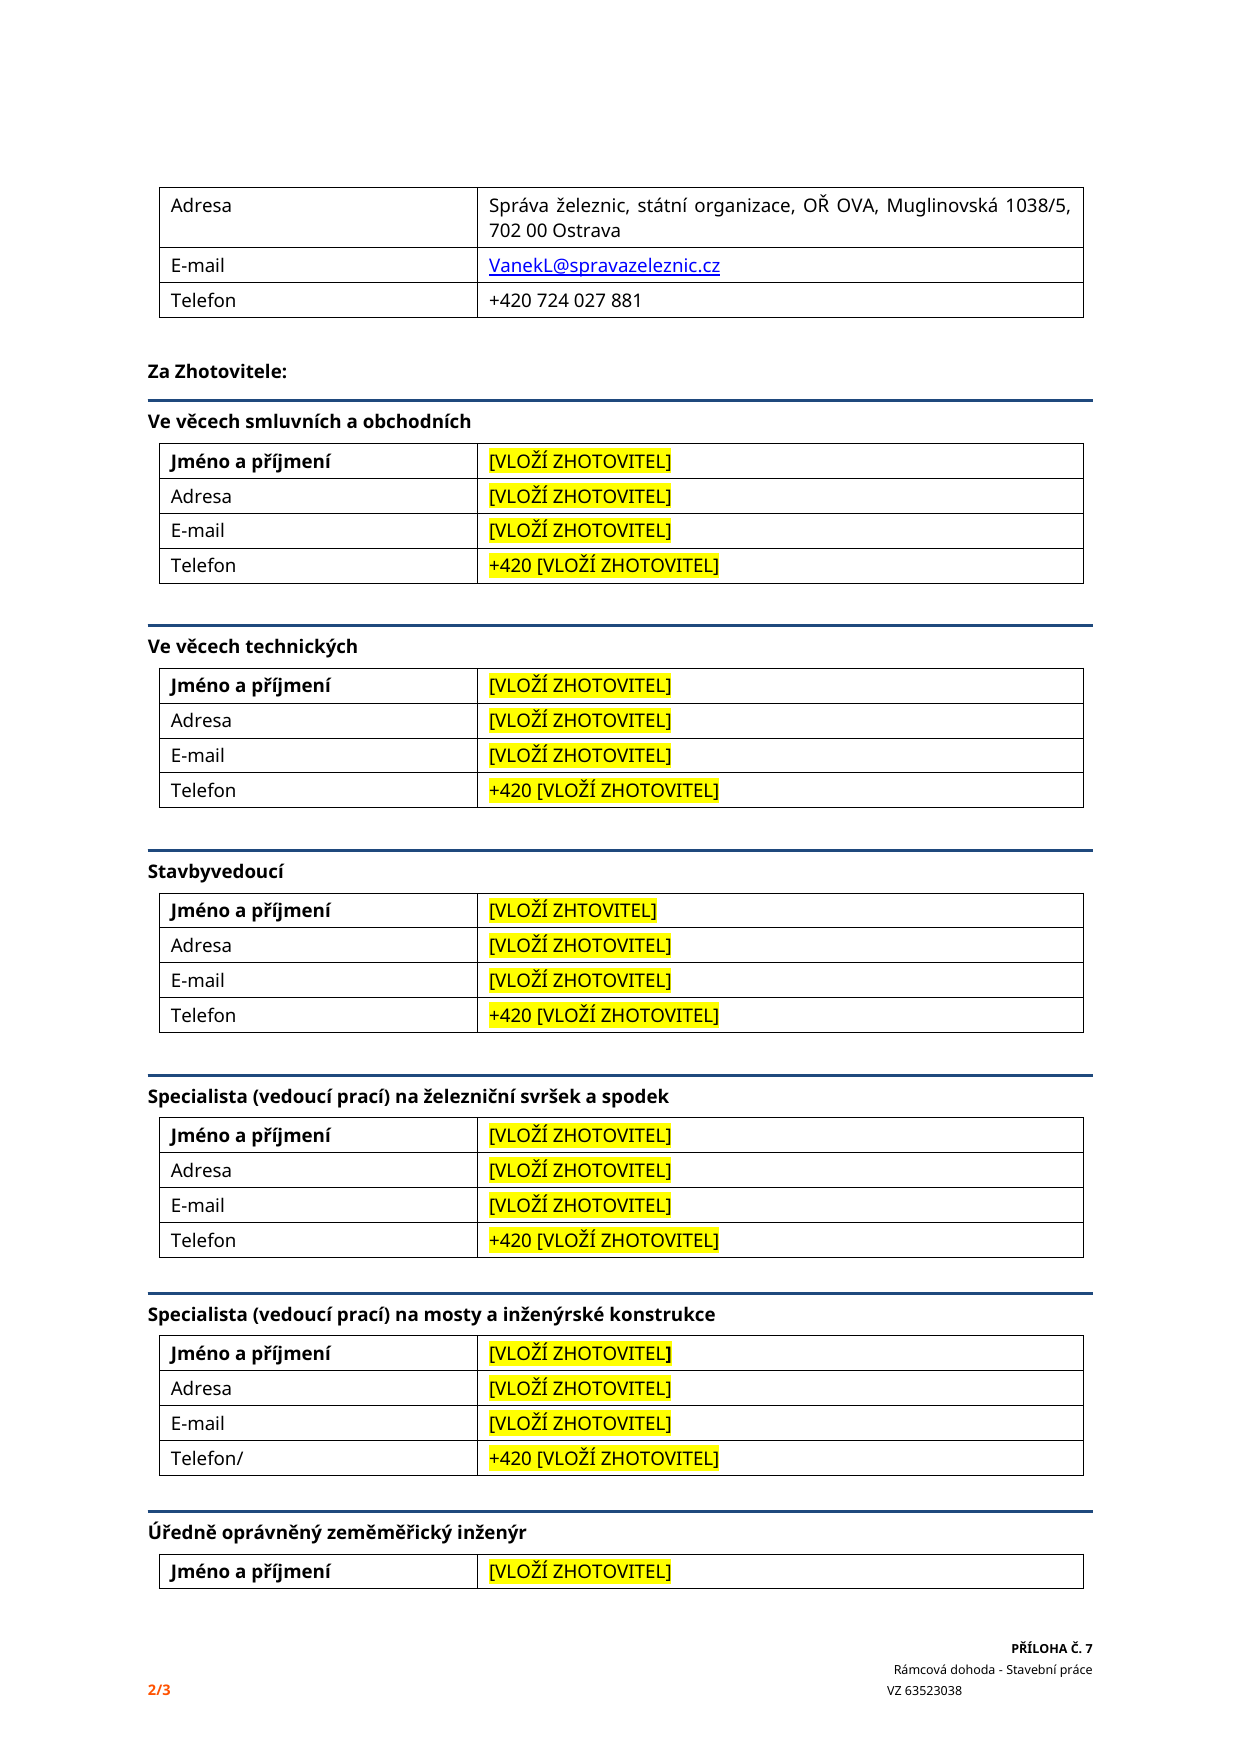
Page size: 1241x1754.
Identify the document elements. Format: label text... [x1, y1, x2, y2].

table_header Jméno a příjmení [160, 1336, 477, 1370]
table_cell E-mail [160, 1406, 477, 1440]
table_cell [VLOŽÍ ZHOTOVITEL] [478, 704, 1083, 737]
table_cell Telefon [160, 283, 477, 317]
table_cell [VLOŽÍ ZHOTOVITEL] [478, 479, 1083, 513]
table_cell +420 [VLOŽÍ ZHOTOVITEL] [478, 549, 1083, 582]
table_cell [VLOŽÍ ZHOTOVITEL] [478, 963, 1083, 997]
table_cell [VLOŽÍ ZHOTOVITEL] [478, 1371, 1083, 1405]
table_header [VLOŽÍ ZHTOVITEL] [478, 894, 1083, 927]
table_cell Adresa [160, 479, 477, 513]
text Stavbyvedoucí [148, 852, 1093, 884]
table_cell E-mail [160, 514, 477, 547]
table_header Jméno a příjmení [160, 1555, 477, 1588]
table_cell Správa železnic, státní organizace, OŘ OVA, Muglinovská 1038/5, 702 00 Ostrava [478, 188, 1083, 247]
text Úředně oprávněný zeměměřický inženýr [148, 1513, 1093, 1545]
table_header [VLOŽÍ ZHOTOVITEL] [478, 1336, 1083, 1370]
table_cell Telefon [160, 549, 477, 582]
table_cell [VLOŽÍ ZHOTOVITEL] [478, 514, 1083, 547]
table_cell Telefon [160, 773, 477, 807]
table_cell [VLOŽÍ ZHOTOVITEL] [478, 1188, 1083, 1222]
table_cell E-mail [160, 739, 477, 772]
table_cell Telefon [160, 998, 477, 1032]
table_cell VanekL@spravazeleznic.cz [478, 248, 1083, 282]
table_cell +420 [VLOŽÍ ZHOTOVITEL] [478, 773, 1083, 807]
table_cell Adresa [160, 1371, 477, 1405]
table_header Jméno a příjmení [160, 444, 477, 478]
text Specialista (vedoucí prací) na železniční svršek a spodek [148, 1077, 1093, 1108]
table_cell E-mail [160, 1188, 477, 1222]
text Za Zhotovitele: [148, 359, 1093, 384]
table_header [VLOŽÍ ZHOTOVITEL] [478, 444, 1083, 478]
table_cell [VLOŽÍ ZHOTOVITEL] [478, 1153, 1083, 1187]
text Ve věcech technických [148, 627, 1093, 659]
table_cell Telefon/ [160, 1441, 477, 1475]
table_header Jméno a příjmení [160, 669, 477, 702]
table_cell +420 [VLOŽÍ ZHOTOVITEL] [478, 998, 1083, 1032]
table_cell Adresa [160, 1153, 477, 1187]
table_cell [VLOŽÍ ZHOTOVITEL] [478, 928, 1083, 962]
table_cell E-mail [160, 963, 477, 997]
table_cell +420 [VLOŽÍ ZHOTOVITEL] [478, 1441, 1083, 1475]
table_header Jméno a příjmení [160, 894, 477, 927]
table_header Jméno a příjmení [160, 1118, 477, 1152]
text Ve věcech smluvních a obchodních [148, 402, 1093, 434]
table_cell Adresa [160, 704, 477, 737]
table_header [VLOŽÍ ZHOTOVITEL] [478, 1555, 1083, 1588]
table_cell Adresa [160, 188, 477, 247]
table_cell [VLOŽÍ ZHOTOVITEL] [478, 1406, 1083, 1440]
text Specialista (vedoucí prací) na mosty a inženýrské konstrukce [148, 1295, 1093, 1327]
table_header [VLOŽÍ ZHOTOVITEL] [478, 669, 1083, 702]
table_cell +420 724 027 881 [478, 283, 1083, 317]
table_cell [VLOŽÍ ZHOTOVITEL] [478, 739, 1083, 772]
table_cell +420 [VLOŽÍ ZHOTOVITEL] [478, 1223, 1083, 1257]
table_header [VLOŽÍ ZHOTOVITEL] [478, 1118, 1083, 1152]
table_cell Adresa [160, 928, 477, 962]
table_cell E-mail [160, 248, 477, 282]
table_cell Telefon [160, 1223, 477, 1257]
